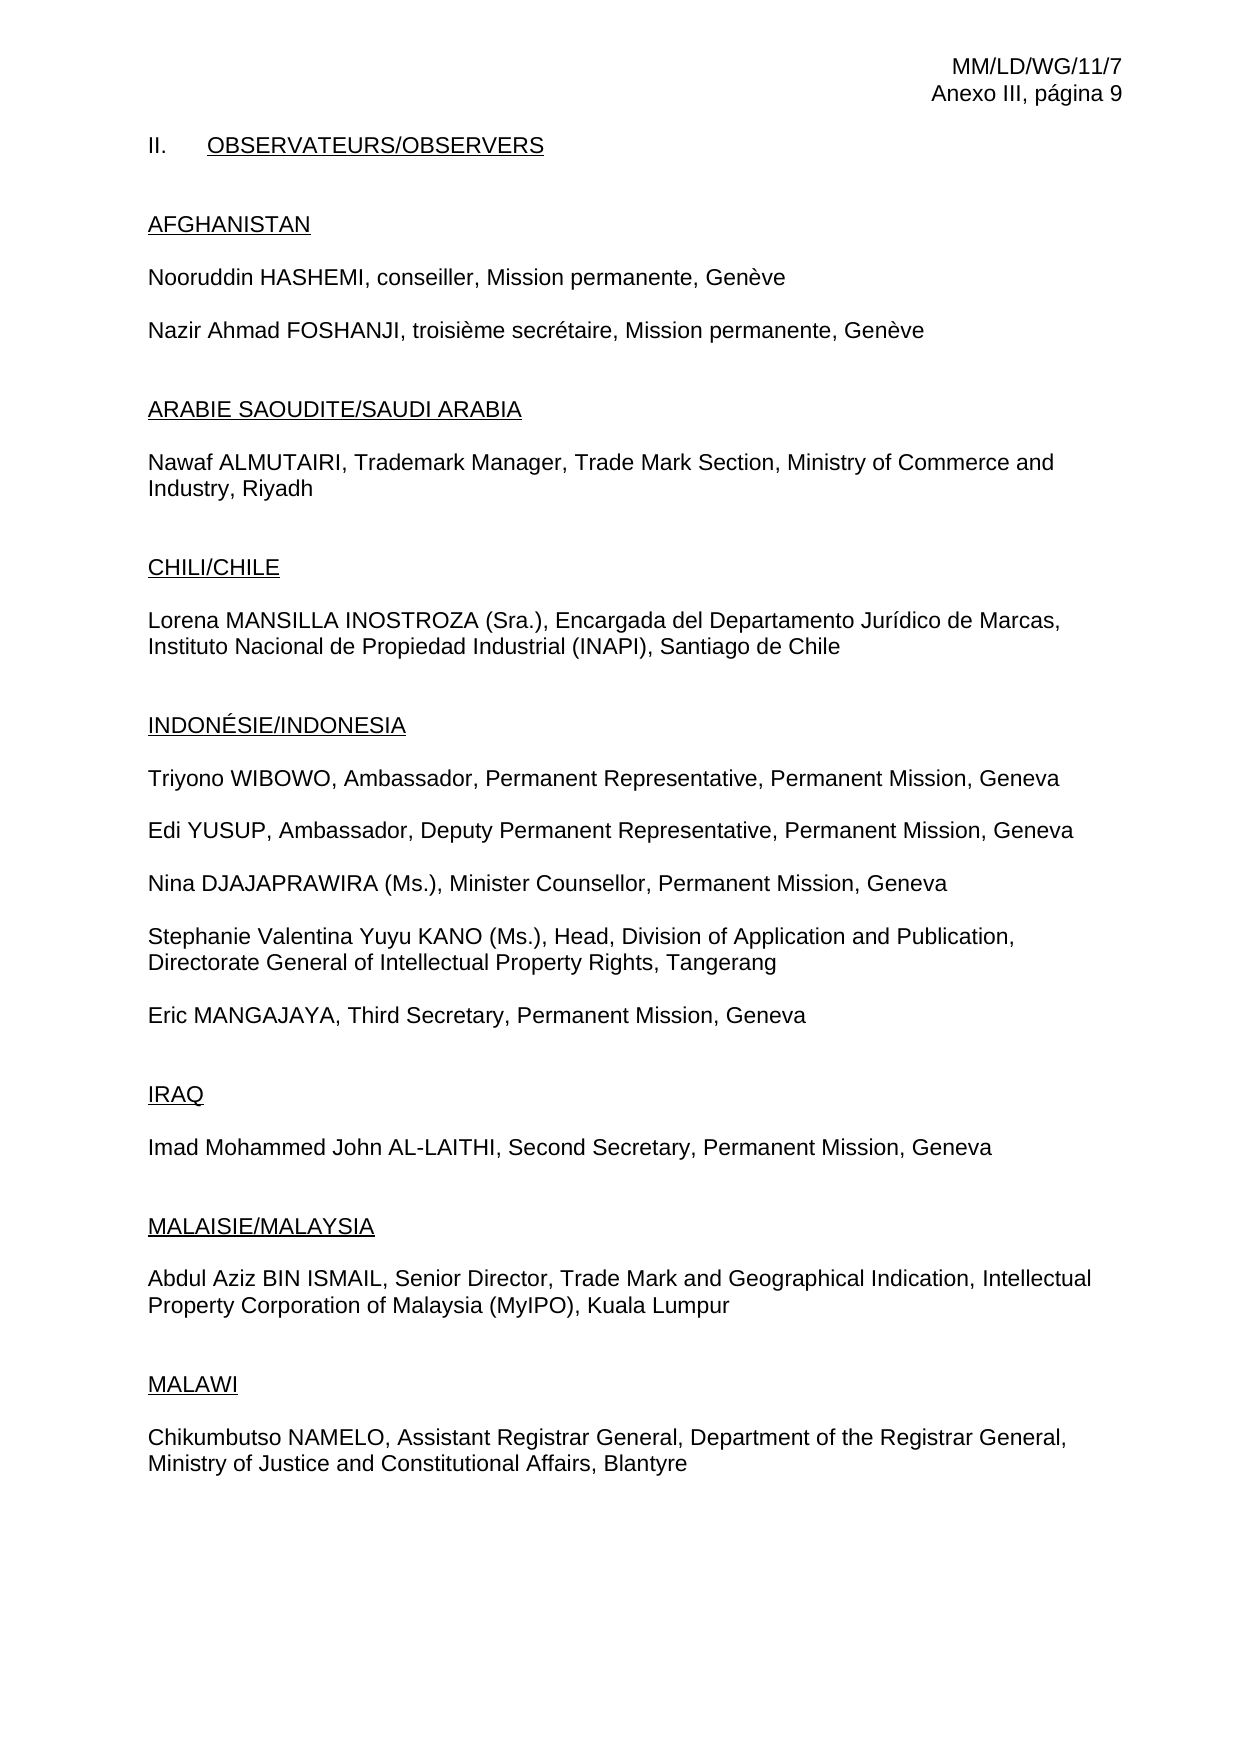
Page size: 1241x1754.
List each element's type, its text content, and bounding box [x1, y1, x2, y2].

text Nooruddin HASHEMI, conseiller, Mission permanente, Genève [148, 264, 1122, 290]
text Abdul Aziz BIN ISMAIL, Senior Director, Trade Mark and Geographical Indication, Intellectual Property Corporation of Malaysia (MyIPO), Kuala Lumpur [148, 1265, 1122, 1318]
text Stephanie Valentina Yuyu KANO (Ms.), Head, Division of Application and Publication, Directorate General of Intellectual Property Rights, Tangerang [148, 923, 1122, 976]
text Triyono WIBOWO, Ambassador, Permanent Representative, Permanent Mission, Geneva [148, 765, 1122, 791]
text ARABIE SAOUDITE/SAUDI ARABIA [148, 396, 1122, 422]
text Edi YUSUP, Ambassador, Deputy Permanent Representative, Permanent Mission, Geneva [148, 817, 1122, 844]
text AFGHANISTAN [148, 211, 1122, 238]
text Lorena MANSILLA INOSTROZA (Sra.), Encargada del Departamento Jurídico de Marcas, Instituto Nacional de Propiedad Industrial (INAPI), Santiago de Chile [148, 607, 1122, 659]
text Imad Mohammed John AL-LAITHI, Second Secretary, Permanent Mission, Geneva [148, 1134, 1122, 1160]
text INDONÉSIE/INDONESIA [148, 712, 1122, 738]
text Nazir Ahmad FOSHANJI, troisième secrétaire, Mission permanente, Genève [148, 317, 1122, 343]
text Nina DJAJAPRAWIRA (Ms.), Minister Counsellor, Permanent Mission, Geneva [148, 870, 1122, 896]
text IRAQ [148, 1081, 1122, 1107]
text Nawaf ALMUTAIRI, Trademark Manager, Trade Mark Section, Ministry of Commerce and Industry, Riyadh [148, 448, 1122, 501]
text MALAISIE/MALAYSIA [148, 1213, 1122, 1239]
text Eric MANGAJAYA, Third Secretary, Permanent Mission, Geneva [148, 1002, 1122, 1028]
text II. OBSERVATEURS/OBSERVERS [148, 132, 1122, 158]
text MALAWI [148, 1371, 1122, 1397]
text CHILI/CHILE [148, 554, 1122, 580]
text Chikumbutso NAMELO, Assistant Registrar General, Department of the Registrar General, Ministry of Justice and Constitutional Affairs, Blantyre [148, 1423, 1122, 1476]
